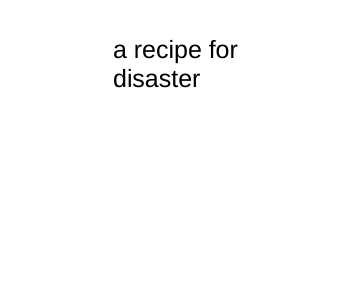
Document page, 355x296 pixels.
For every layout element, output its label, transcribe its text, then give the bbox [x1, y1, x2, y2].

text a recipe for disaster [113, 35, 242, 93]
